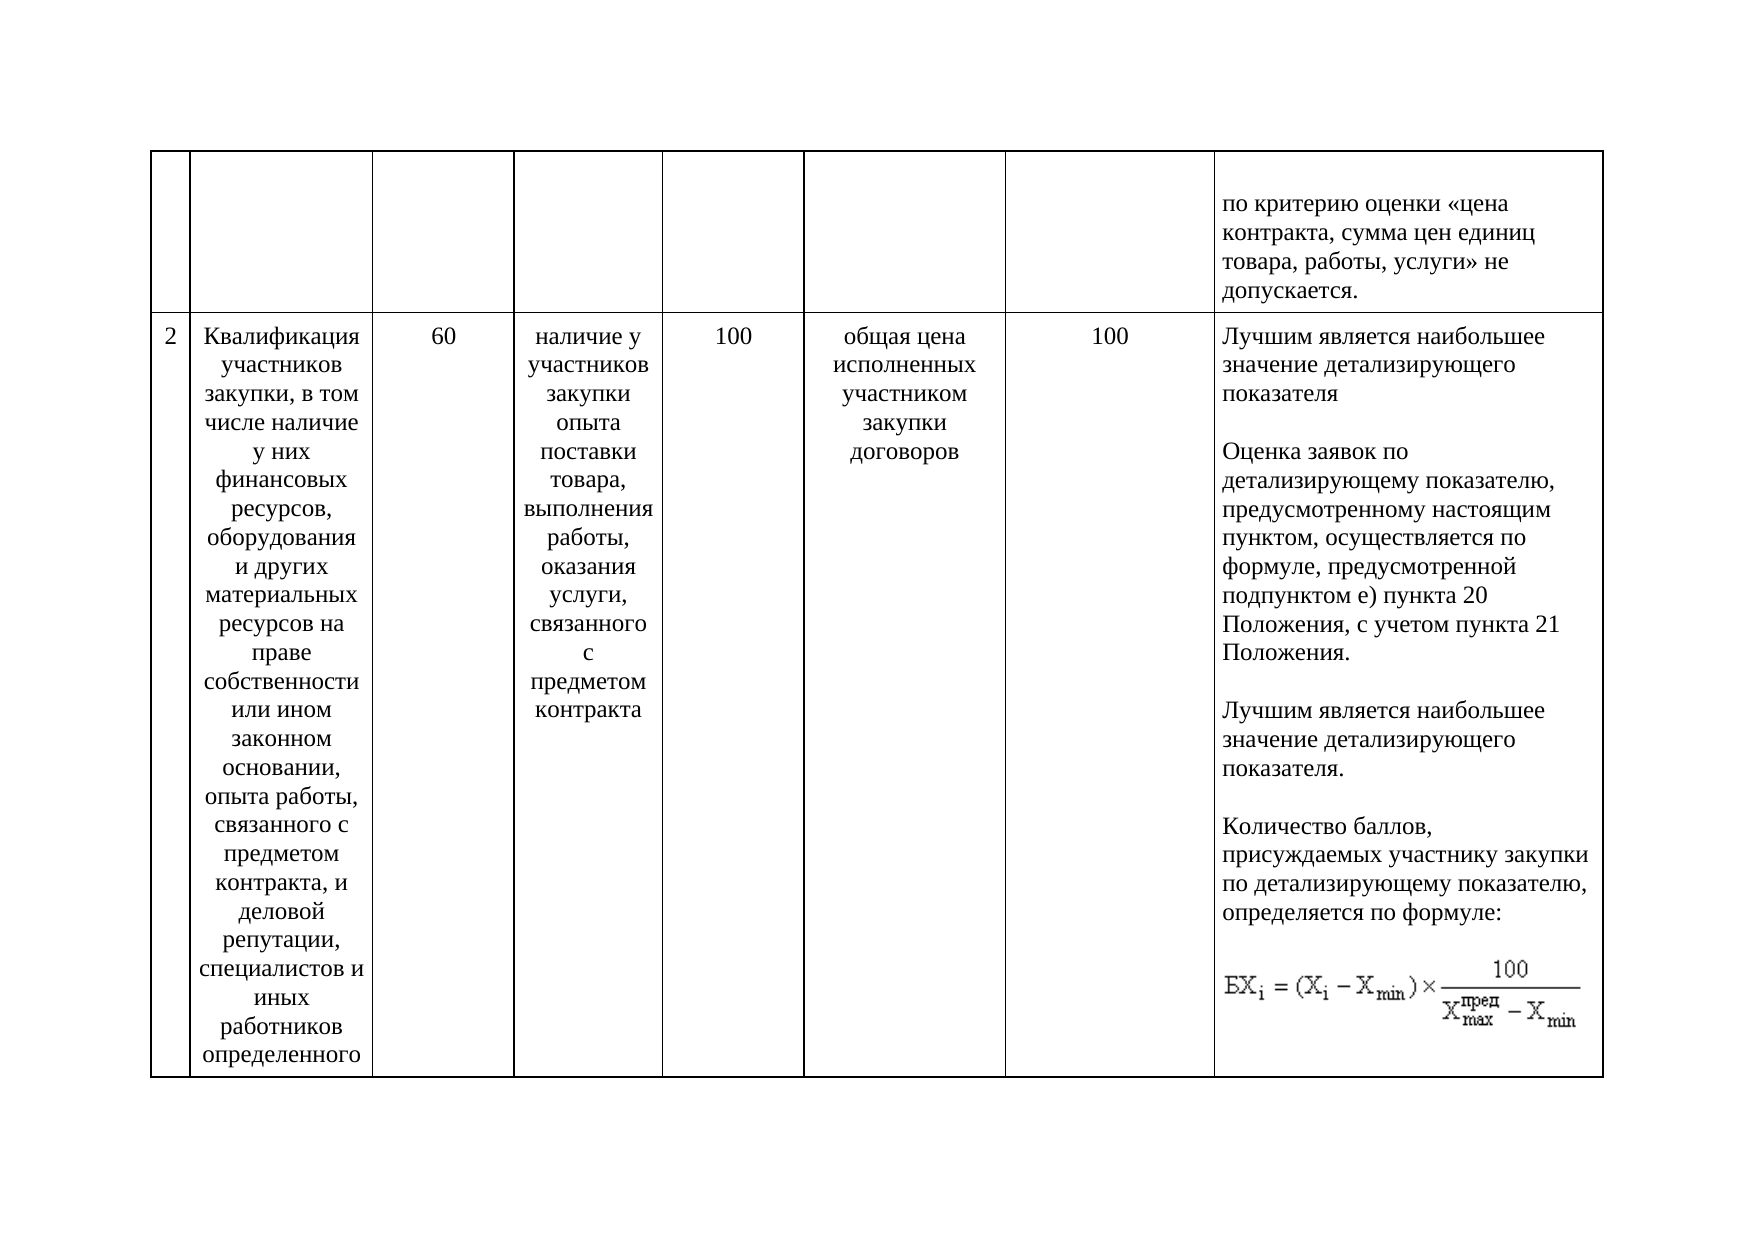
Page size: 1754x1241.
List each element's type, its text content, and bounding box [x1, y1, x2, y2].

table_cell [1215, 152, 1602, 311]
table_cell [191, 152, 372, 311]
table_cell - [1006, 152, 1214, 311]
table_cell 1 [152, 152, 189, 311]
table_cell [1215, 313, 1602, 1076]
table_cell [515, 313, 662, 1076]
table_cell - [805, 152, 1005, 311]
table_cell 2 [152, 313, 189, 1076]
table_cell 100 [663, 313, 803, 1076]
picture [1222, 955, 1587, 1032]
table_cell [191, 313, 372, 1076]
table_cell 100 [1006, 313, 1214, 1076]
table_cell - [515, 152, 662, 311]
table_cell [805, 313, 1005, 1076]
table_cell - [663, 152, 803, 311]
table_cell 40 [373, 152, 513, 311]
table_cell 60 [373, 313, 513, 1076]
